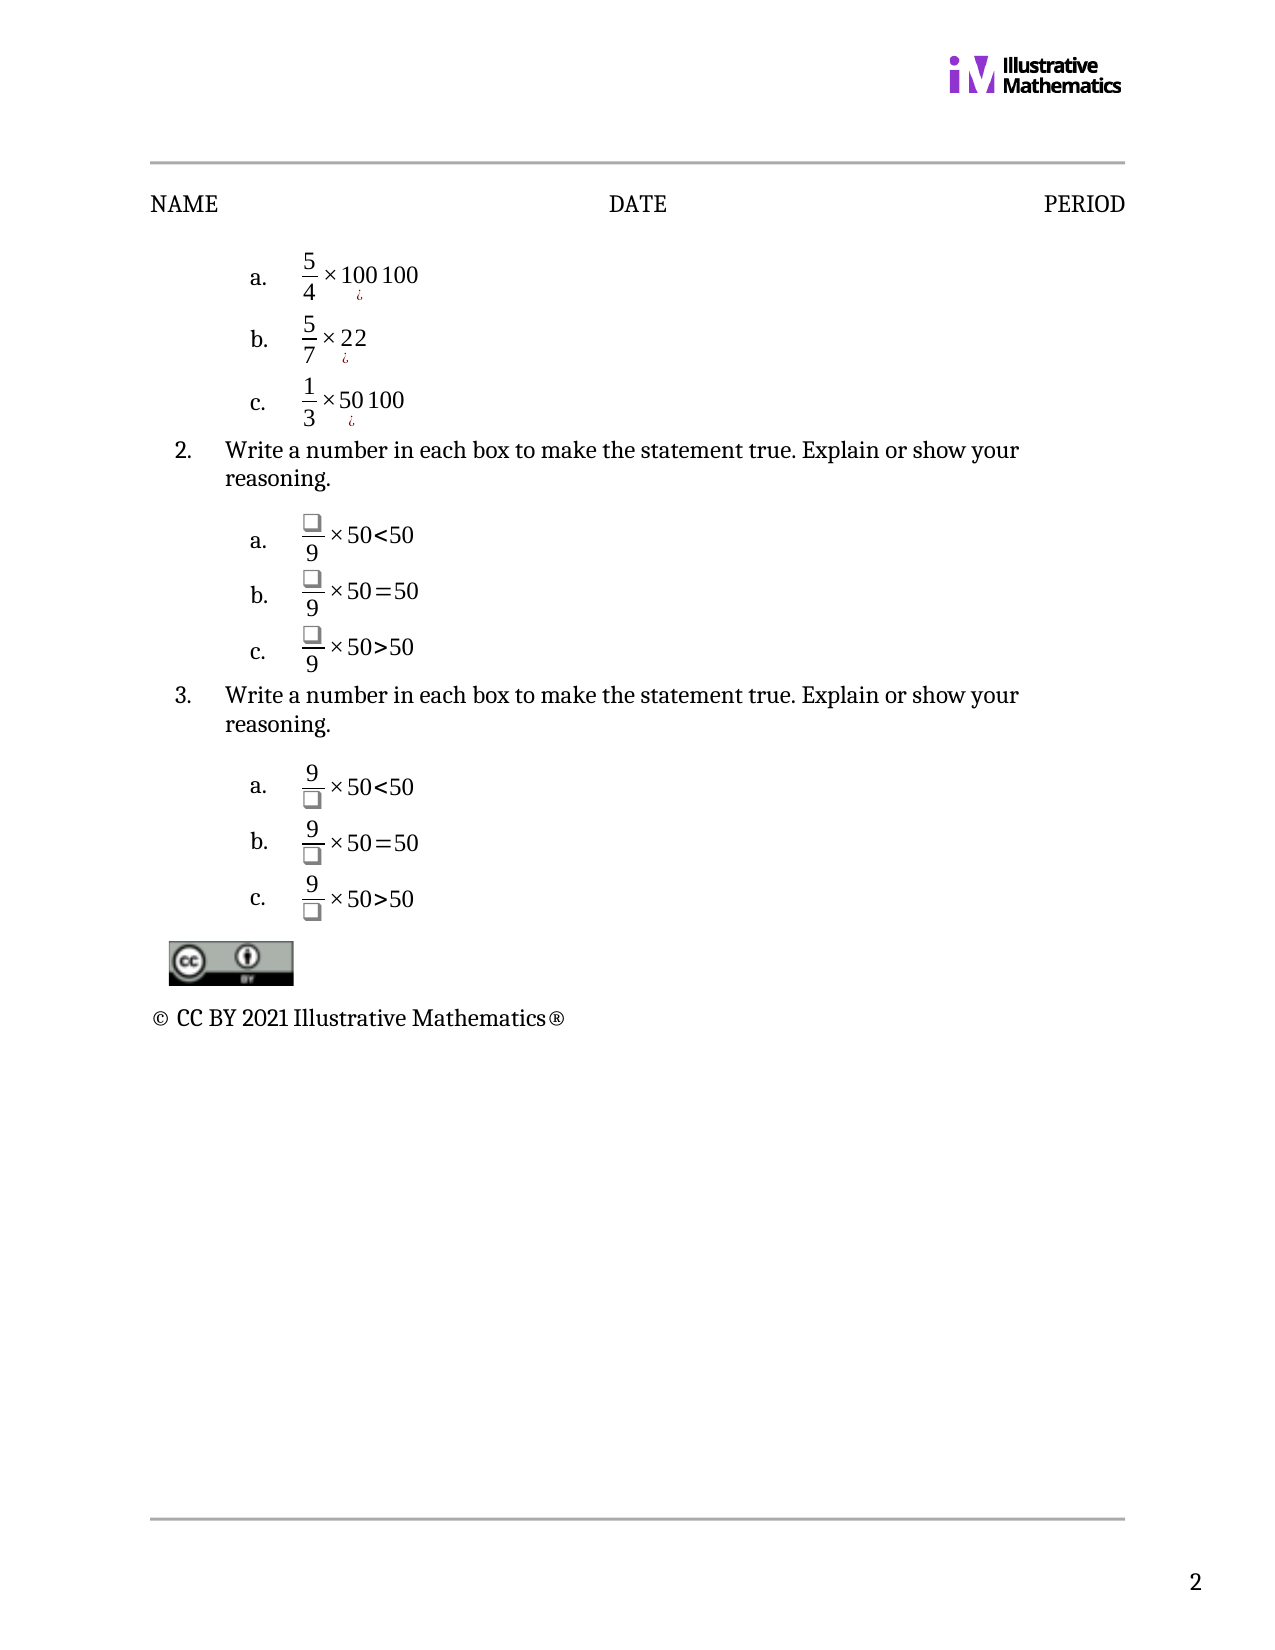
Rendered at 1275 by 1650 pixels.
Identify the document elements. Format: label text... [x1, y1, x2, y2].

list Write a number in each box to make the statement true. Explain or show your reasoning. [175, 436, 1125, 493]
text © CC BY 2021 Illustrative Mathematics® [150, 1004, 1125, 1033]
picture [949, 55, 1121, 93]
list Write a number in each box to make the statement true. Explain or show your reasoning. [175, 681, 1125, 739]
picture [168, 941, 294, 986]
